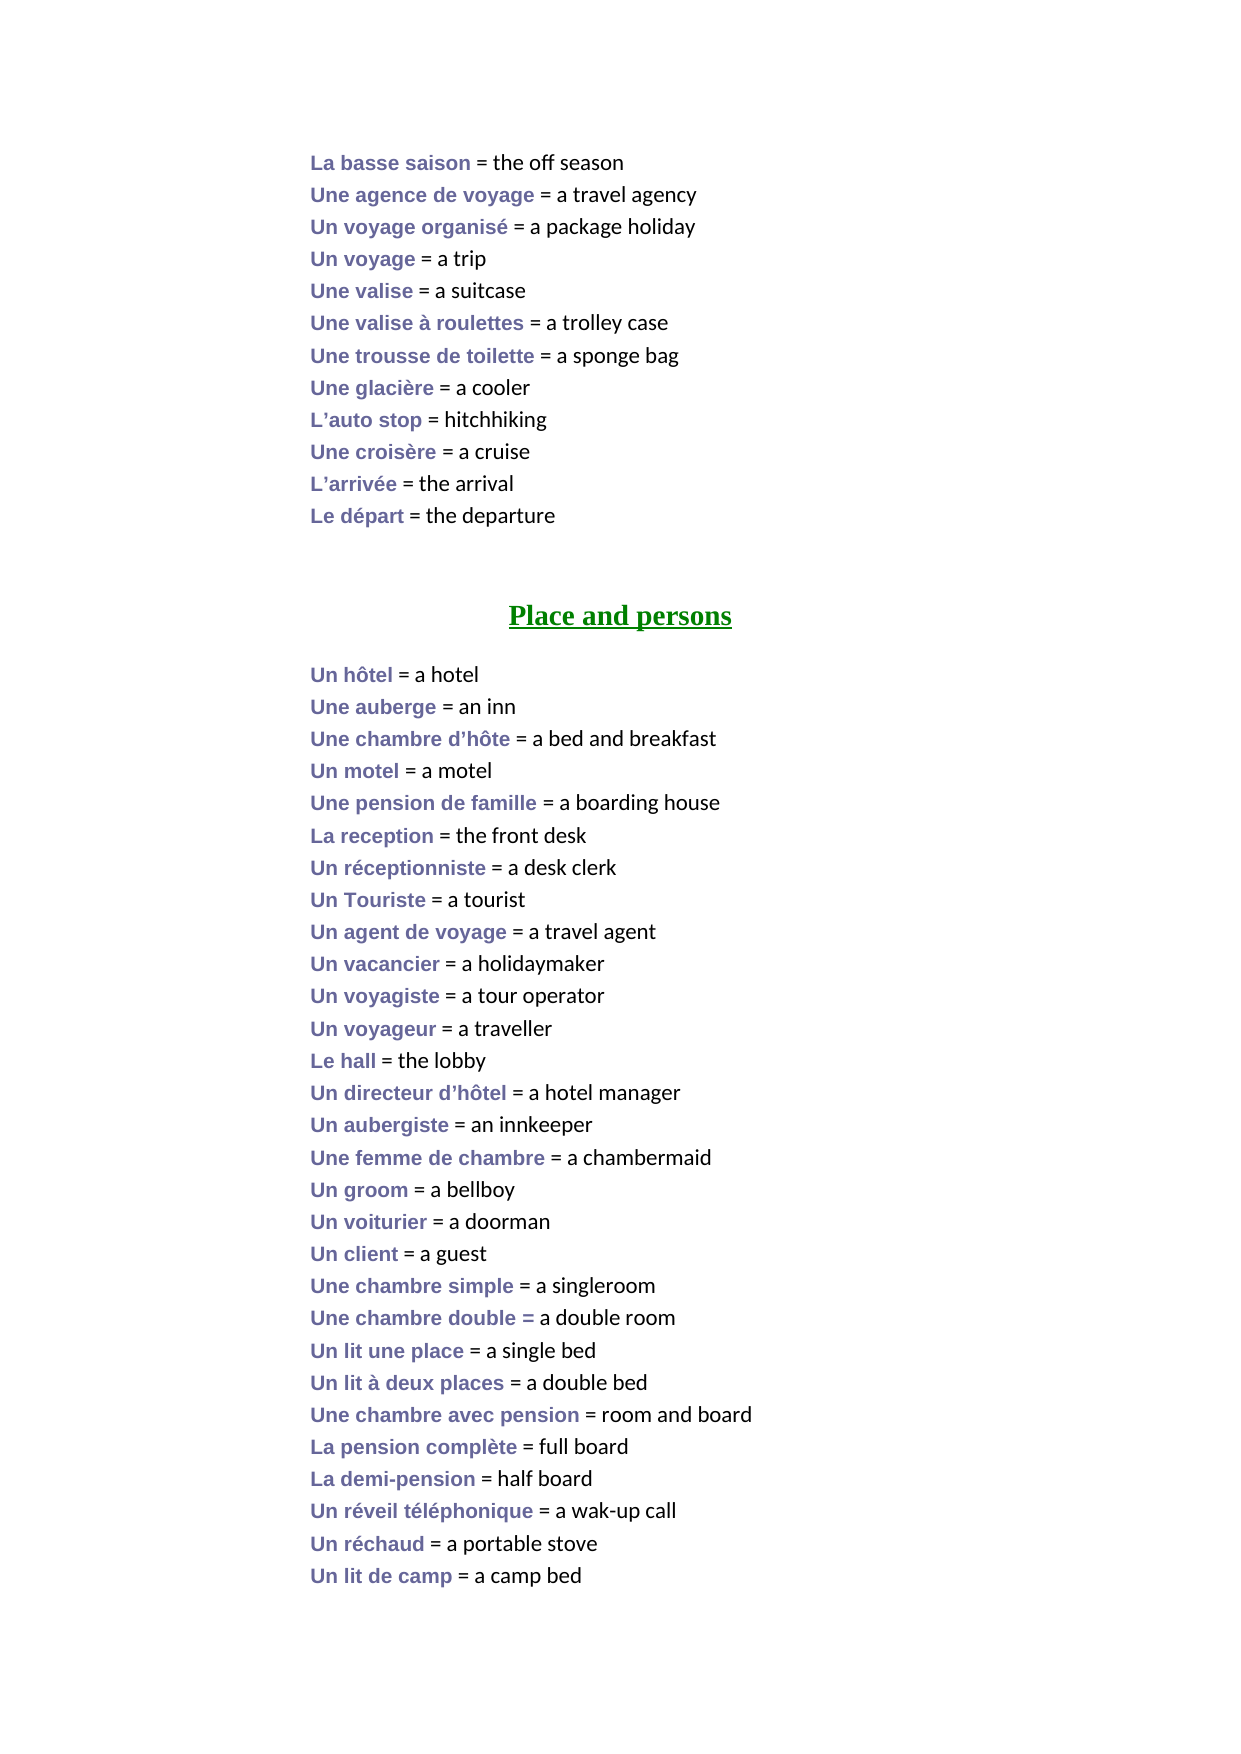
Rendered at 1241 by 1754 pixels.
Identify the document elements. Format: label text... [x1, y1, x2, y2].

text Un lit une place = a single bed [310, 1336, 1093, 1364]
text La pension complète = full board [310, 1432, 1093, 1460]
text Un hôtel = a hotel [310, 660, 1093, 688]
text Un réveil téléphonique = a wak-up call [310, 1497, 1093, 1525]
text Une chambre d’hôte = a bed and breakfast [310, 724, 1093, 752]
text Une agence de voyage = a travel agency [310, 180, 1093, 208]
text Une pension de famille = a boarding house [310, 788, 1093, 817]
text Un voyage = a trip [310, 244, 1093, 272]
text La reception = the front desk [310, 821, 1093, 849]
text Un lit à deux places = a double bed [310, 1368, 1093, 1396]
text La demi-pension = half board [310, 1464, 1093, 1492]
text Une croisère = a cruise [310, 437, 1093, 465]
text Un réceptionniste = a desk clerk [310, 853, 1093, 881]
text Un groom = a bellboy [310, 1175, 1093, 1203]
text Une chambre double = a double room [310, 1303, 1093, 1332]
text Un lit de camp = a camp bed [310, 1561, 1093, 1589]
text Une glacière = a cooler [310, 373, 1093, 401]
text Le hall = the lobby [310, 1046, 1093, 1074]
text Une valise = a suitcase [310, 276, 1093, 304]
text Un aubergiste = an innkeeper [310, 1110, 1093, 1138]
text Un voyageur = a traveller [310, 1014, 1093, 1042]
text Un client = a guest [310, 1239, 1093, 1267]
text Un vacancier = a holidaymaker [310, 949, 1093, 977]
text Un Touriste = a tourist [310, 885, 1093, 913]
text Un motel = a motel [310, 756, 1093, 784]
text Une auberge = an inn [310, 692, 1093, 720]
text Place and persons [148, 598, 1093, 632]
text Une femme de chambre = a chambermaid [310, 1143, 1093, 1171]
text Une chambre avec pension = room and board [310, 1400, 1093, 1428]
text Une trousse de toilette = a sponge bag [310, 341, 1093, 369]
text L’auto stop = hitchhiking [310, 405, 1093, 433]
text Un agent de voyage = a travel agent [310, 917, 1093, 945]
text La basse saison = the off season [310, 148, 1093, 176]
text Une valise à roulettes = a trolley case [310, 308, 1093, 337]
text Un voiturier = a doorman [310, 1207, 1093, 1235]
text Un directeur d’hôtel = a hotel manager [310, 1078, 1093, 1106]
text Un voyagiste = a tour operator [310, 982, 1093, 1010]
text Un réchaud = a portable stove [310, 1529, 1093, 1557]
text L’arrivée = the arrival [310, 469, 1093, 497]
text Le départ = the departure [310, 502, 1093, 530]
text Une chambre simple = a singleroom [310, 1271, 1093, 1299]
text Un voyage organisé = a package holiday [310, 212, 1093, 240]
